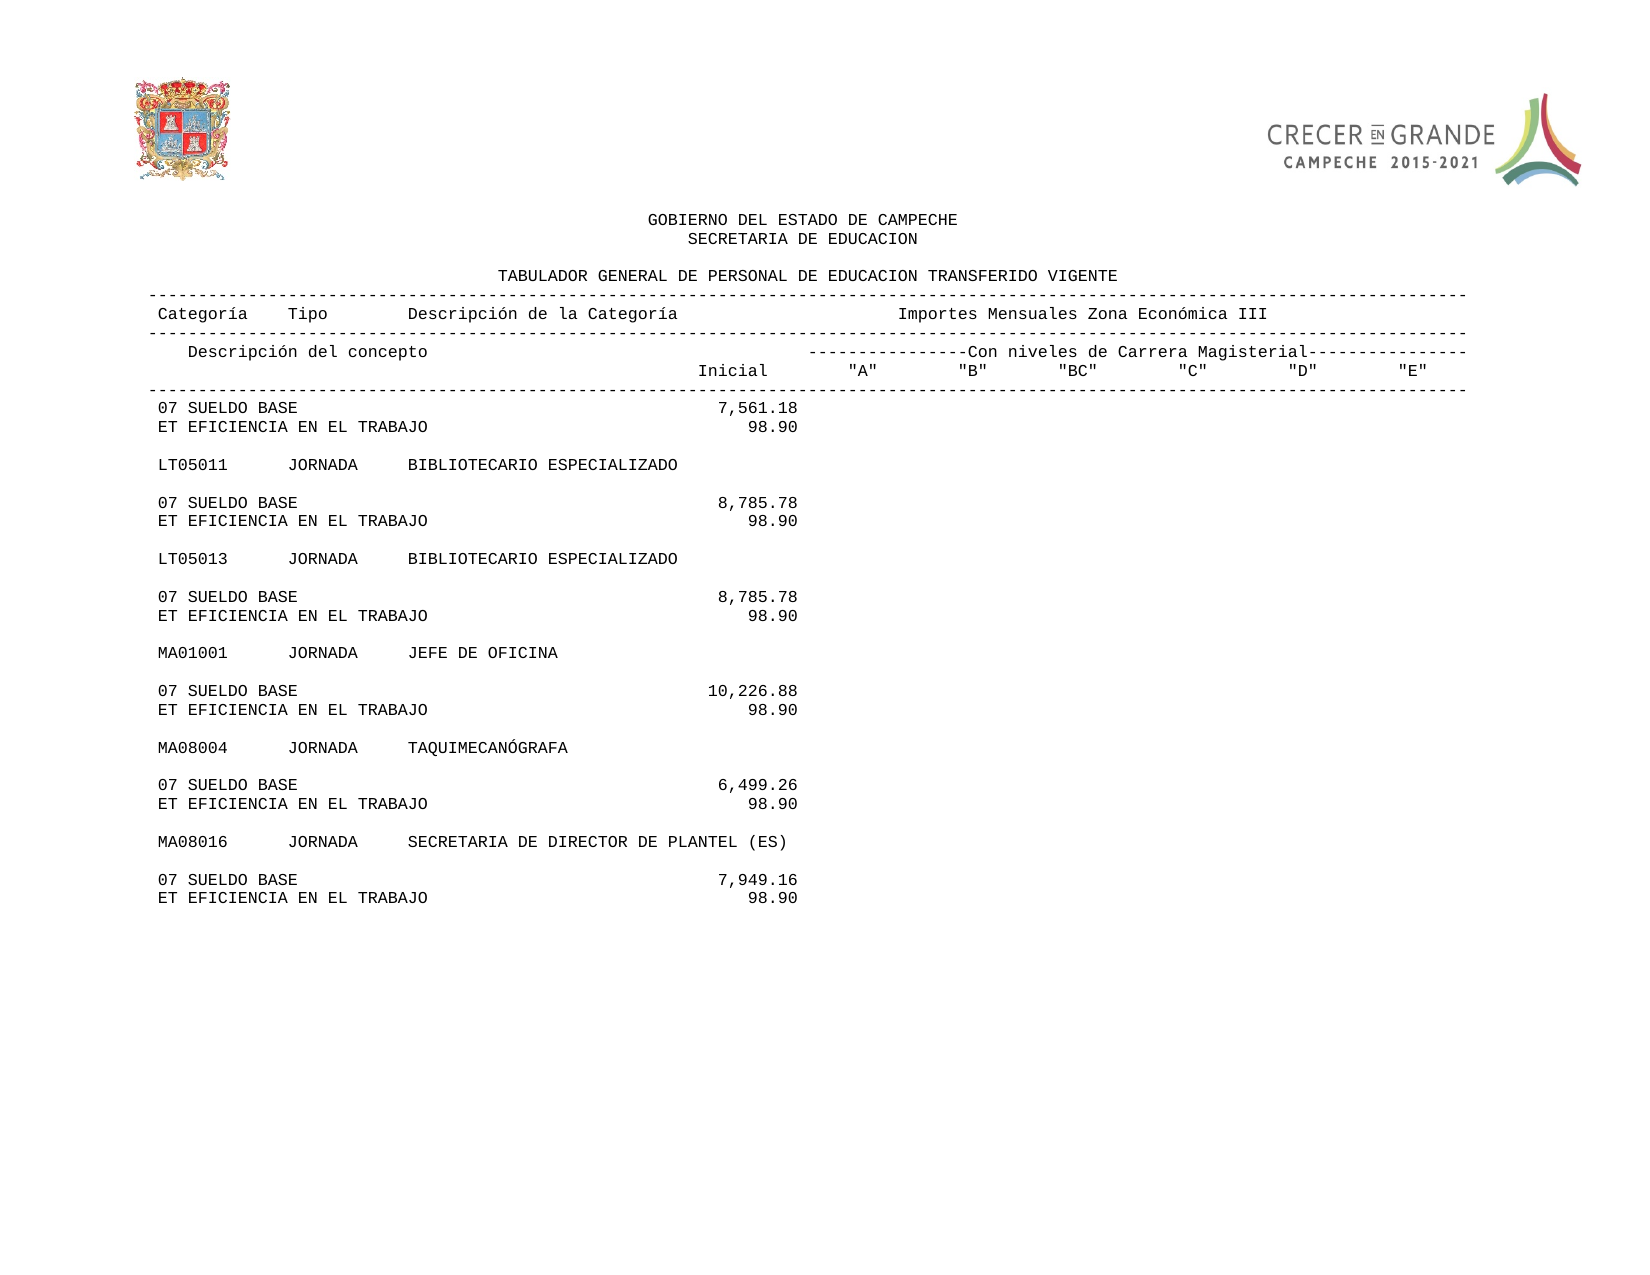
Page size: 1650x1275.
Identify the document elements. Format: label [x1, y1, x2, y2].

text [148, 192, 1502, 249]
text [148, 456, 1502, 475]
picture [1262, 87, 1586, 190]
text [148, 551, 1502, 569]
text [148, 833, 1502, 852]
picture [133, 77, 231, 181]
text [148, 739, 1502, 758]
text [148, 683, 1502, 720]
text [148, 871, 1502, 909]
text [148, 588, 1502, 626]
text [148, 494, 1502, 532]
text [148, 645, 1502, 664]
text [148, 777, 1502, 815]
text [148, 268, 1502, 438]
